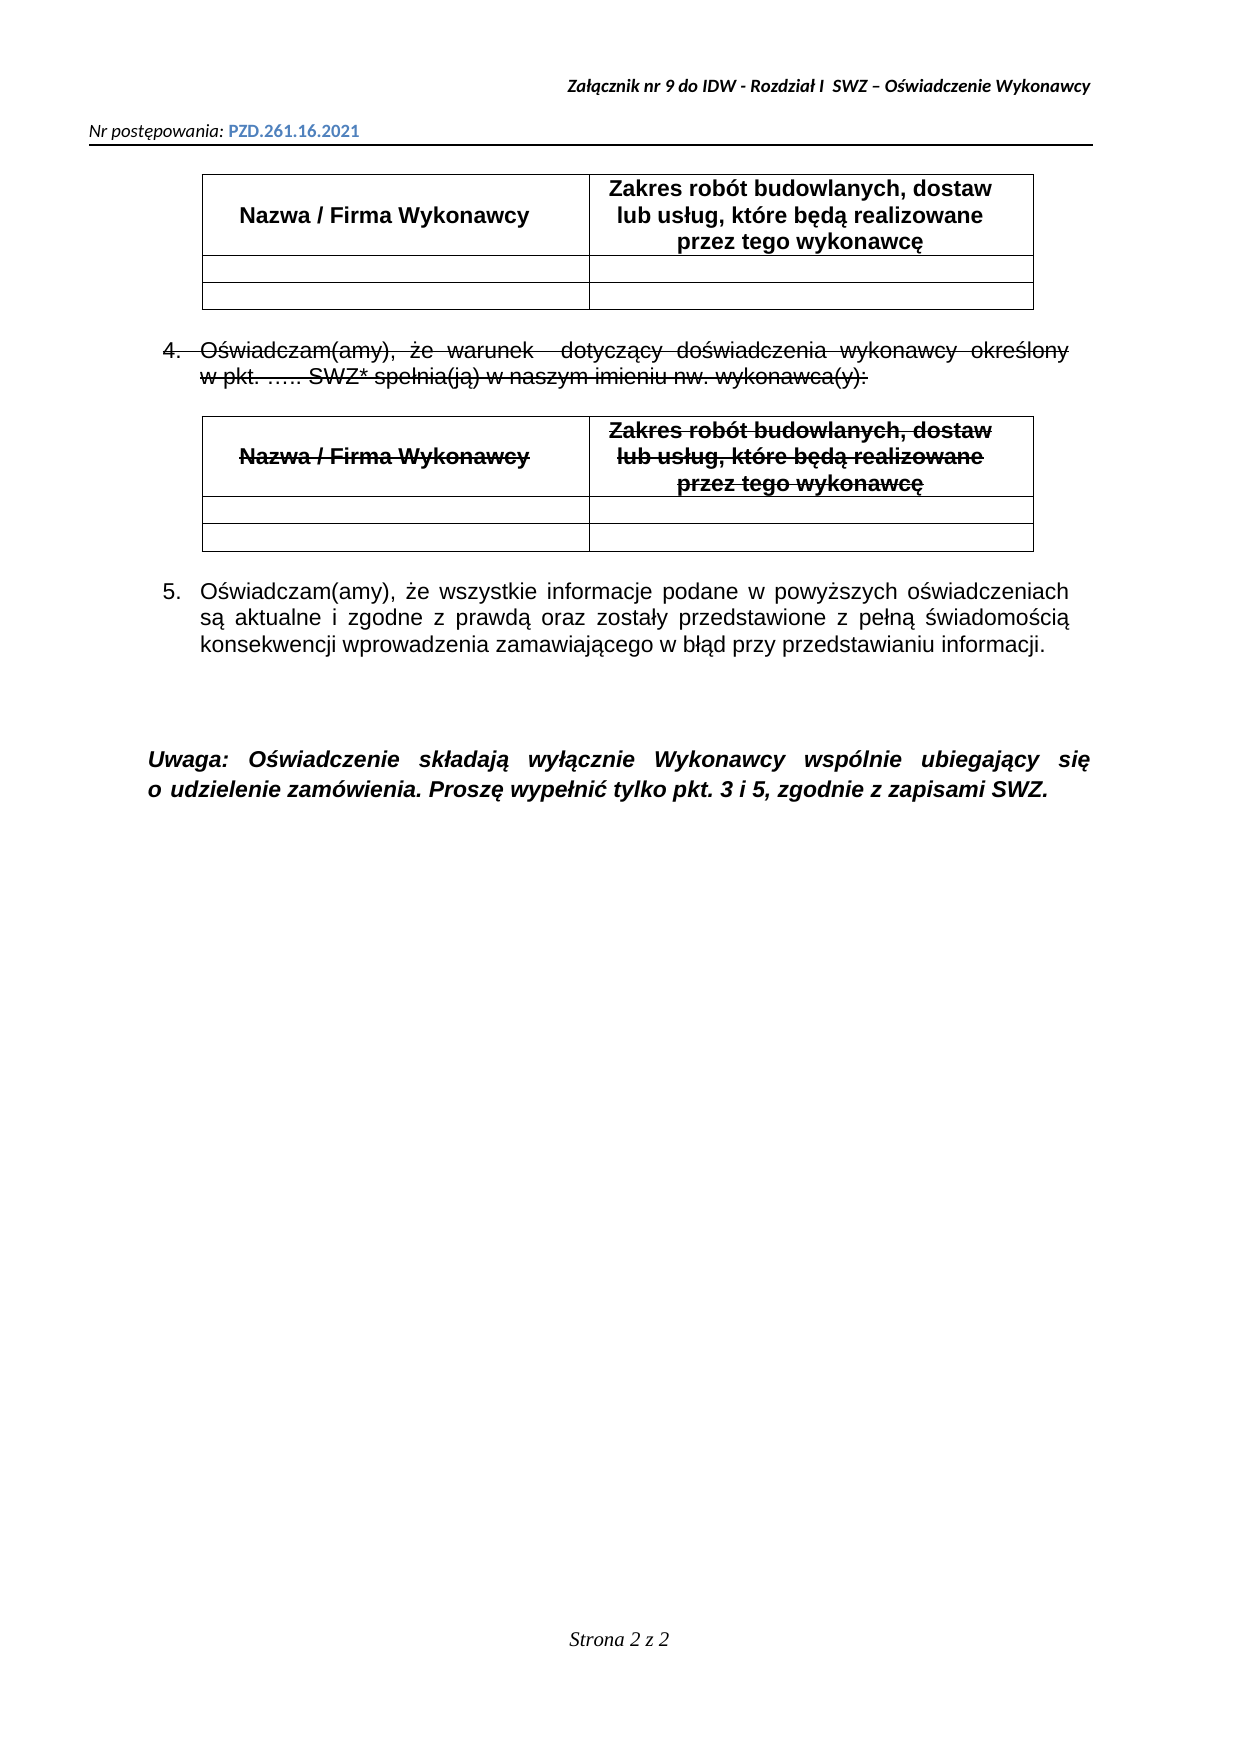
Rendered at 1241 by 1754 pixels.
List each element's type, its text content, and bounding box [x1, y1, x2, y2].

table_header Nazwa / Firma Wykonawcy [203, 175, 589, 254]
table_cell [590, 497, 1033, 523]
table_cell [203, 283, 589, 309]
table_cell [590, 283, 1033, 309]
table_cell [203, 256, 589, 282]
list Oświadczam(amy), że warunek dotyczący doświadczenia wykonawcy określony w pkt. ….. SWZ* spełnia(ją) w naszym imieniu nw. wykonawca(y): [162, 337, 1070, 389]
text Uwaga: Oświadczenie składają wyłącznie Wykonawcy wspólnie ubiegający się o udzielenie zamówienia. Proszę wypełnić tylko pkt. 3 i 5, zgodnie z zapisami SWZ. [148, 746, 1093, 802]
table_cell [203, 524, 589, 551]
table_header Nazwa / Firma Wykonawcy [203, 417, 589, 496]
table_cell [590, 524, 1033, 551]
table_header Zakres robót budowlanych, dostaw lub usług, które będą realizowane przez tego wykonawcę [590, 175, 1033, 254]
list Oświadczam(amy), że wszystkie informacje podane w powyższych oświadczeniach są aktualne i zgodne z prawdą oraz zostały przedstawione z pełną świadomością konsekwencji wprowadzenia zamawiającego w błąd przy przedstawianiu informacji. [162, 578, 1070, 657]
table_cell [203, 497, 589, 523]
table_cell [590, 256, 1033, 282]
table_header Zakres robót budowlanych, dostaw lub usług, które będą realizowane przez tego wykonawcę [590, 417, 1033, 496]
